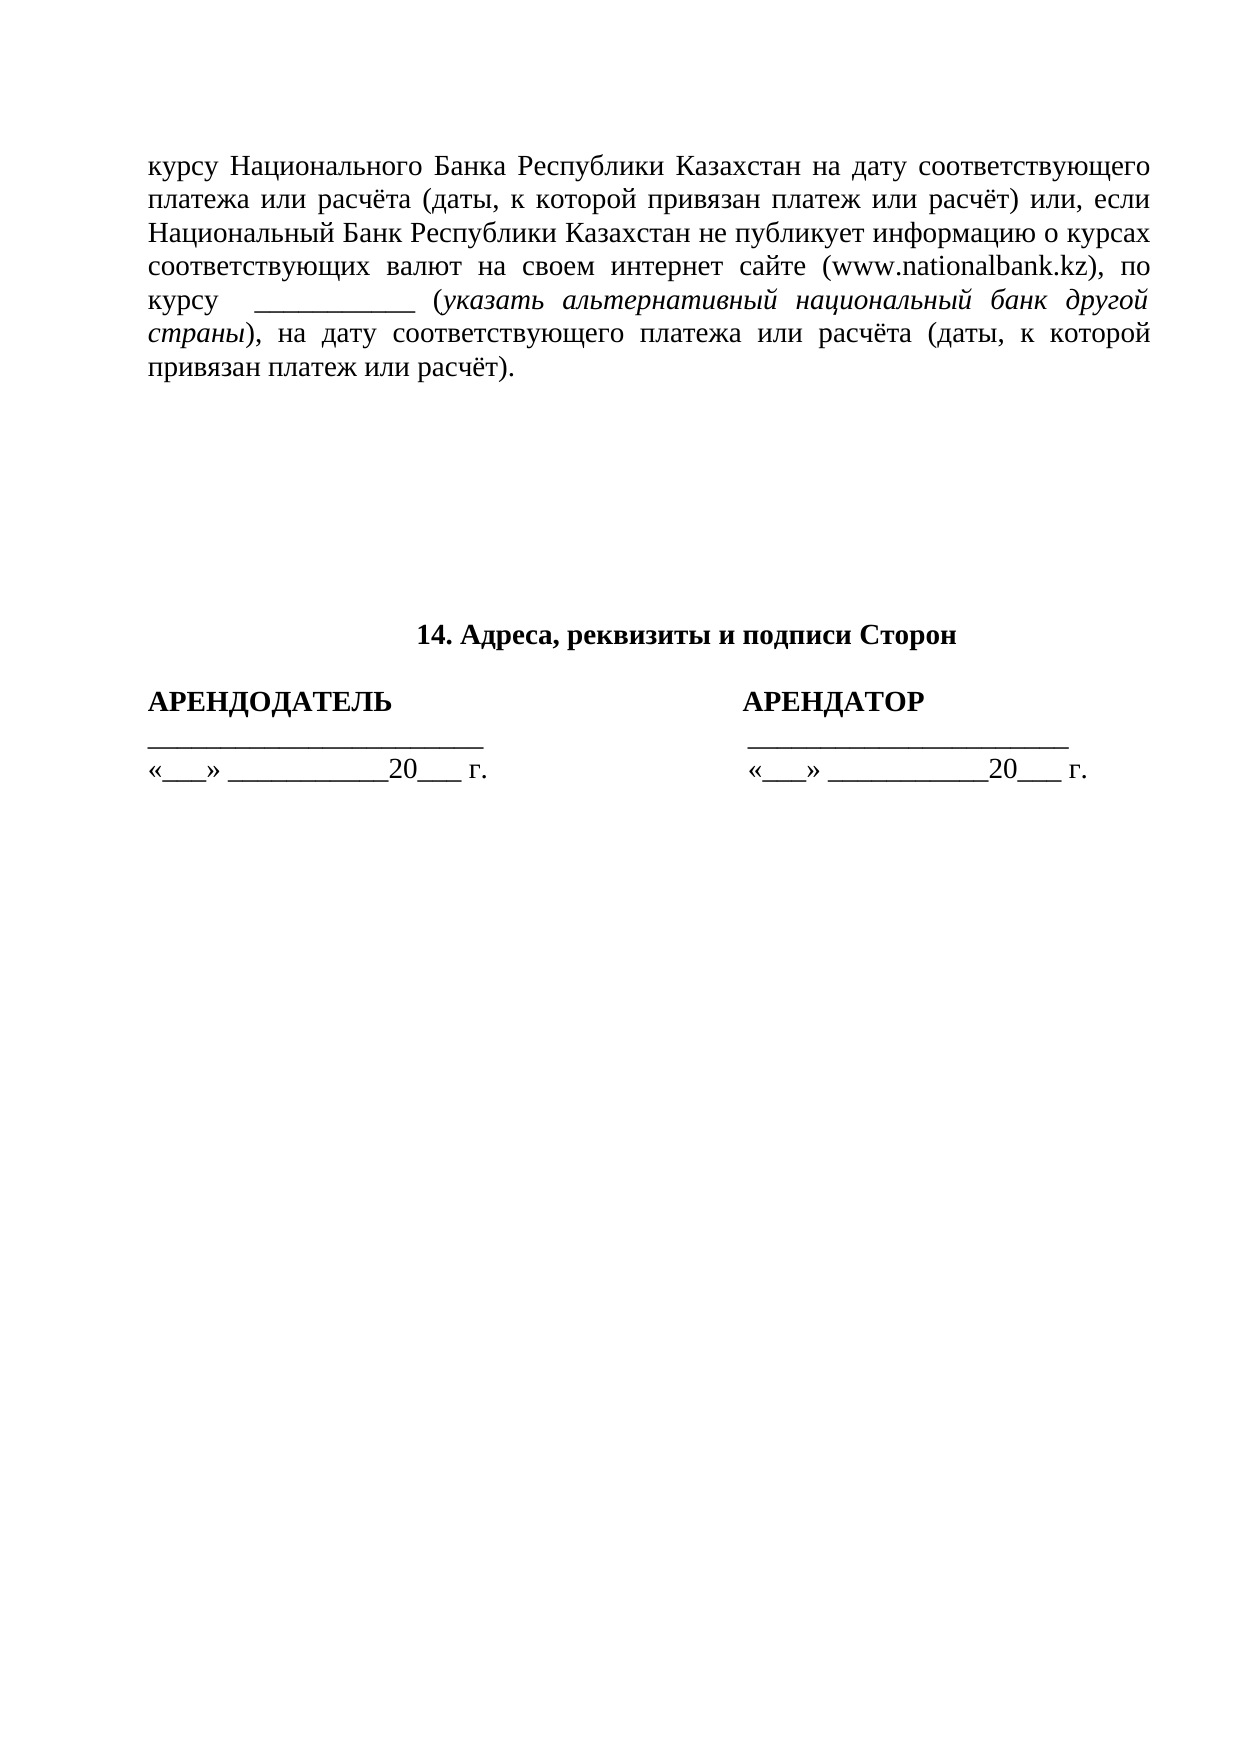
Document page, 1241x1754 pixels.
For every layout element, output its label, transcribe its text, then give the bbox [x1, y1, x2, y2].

text «___» ___________20___ г. «___» ___________20___ г. [148, 751, 1152, 785]
text АРЕНДОДАТЕЛЬ АРЕНДАТОР [148, 684, 1152, 718]
text 14. Адреса, реквизиты и подписи Сторон [148, 617, 1152, 651]
text _______________________ ______________________ [148, 718, 1152, 751]
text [148, 148, 1152, 382]
